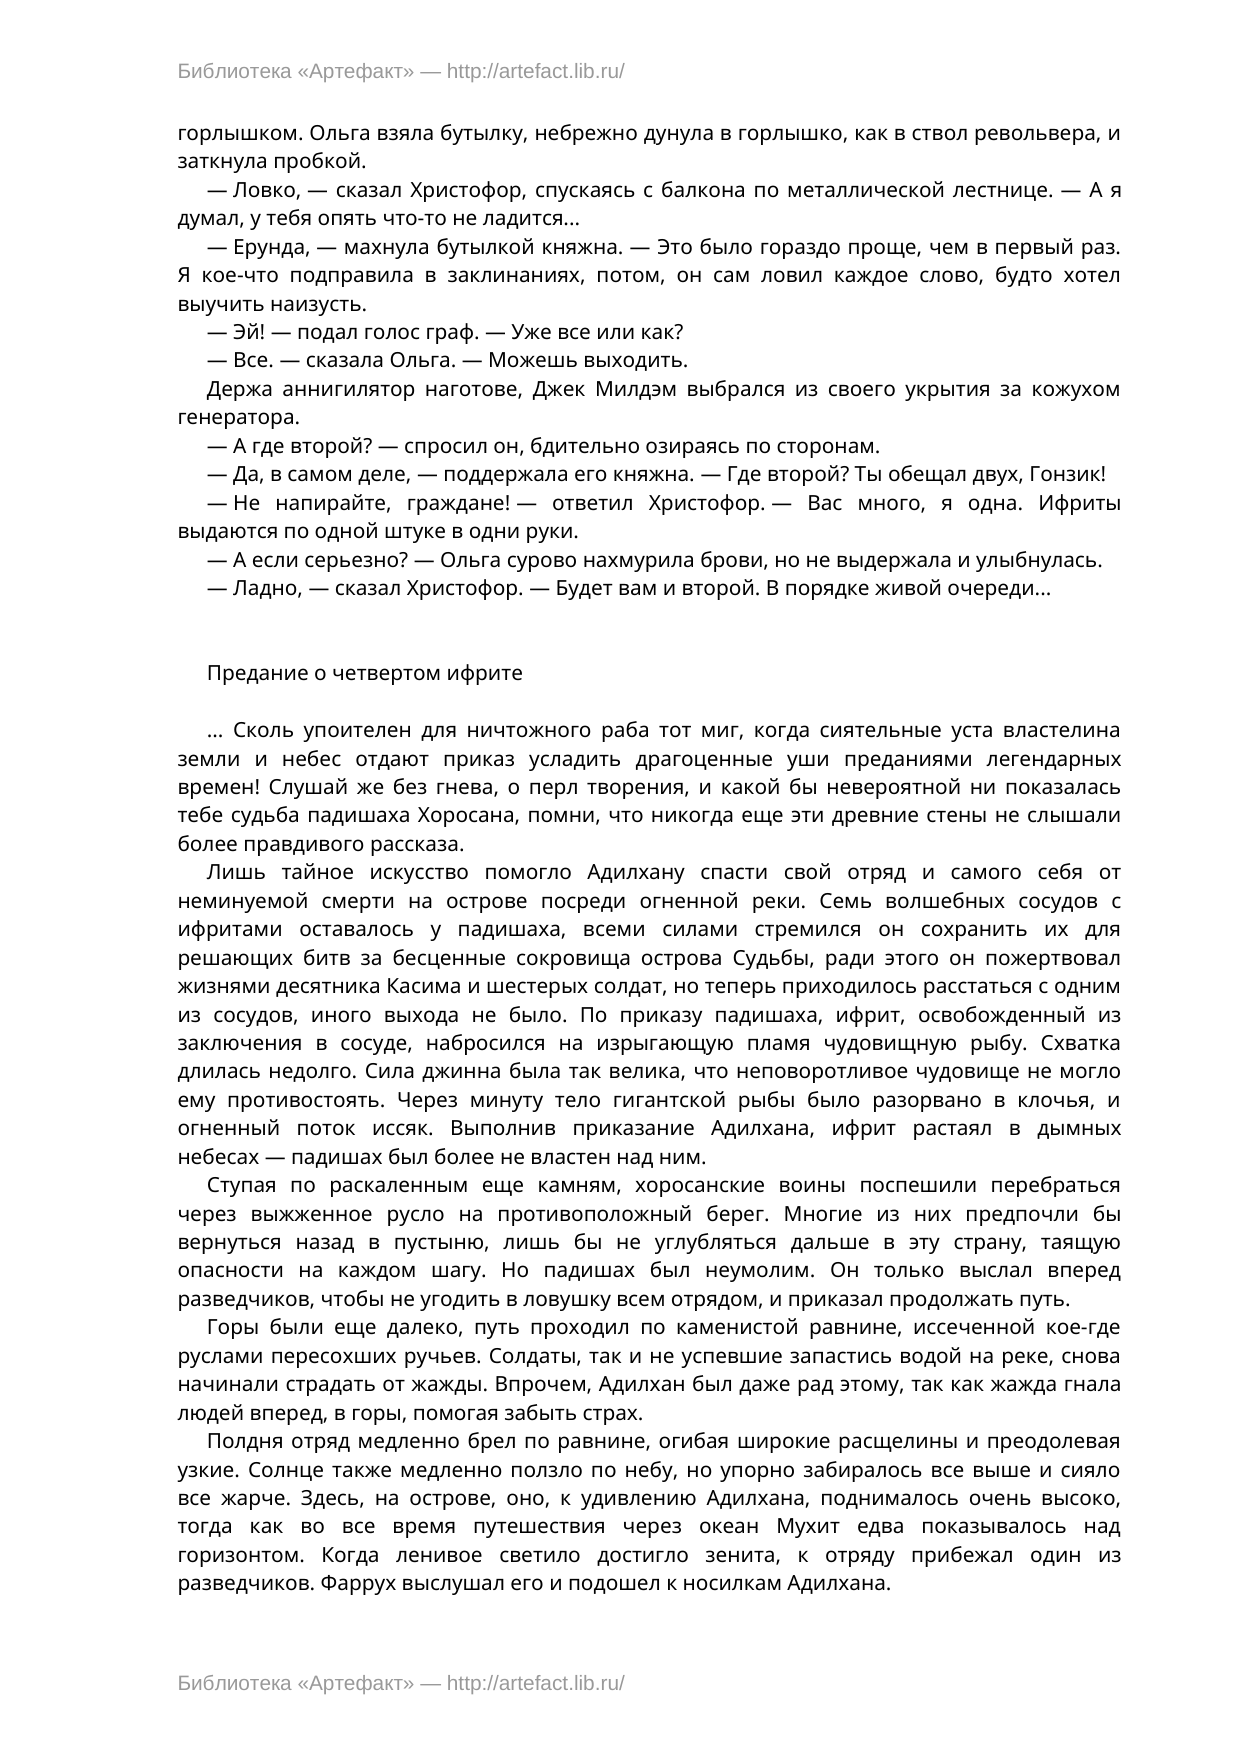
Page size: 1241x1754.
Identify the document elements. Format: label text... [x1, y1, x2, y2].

text Держа аннигилятор наготове, Джек Милдэм выбрался из своего укрытия за кожухом генератора. [177, 374, 1122, 431]
text Ступая по раскаленным еще камням, хоросанские воины поспешили перебраться через выжженное русло на противоположный берег. Многие из них предпочли бы вернуться назад в пустыню, лишь бы не углубляться дальше в эту страну, таящую опасности на каждом шагу. Но падишах был неумолим. Он только выслал вперед разведчиков, чтобы не угодить в ловушку всем отрядом, и приказал продолжать путь. [177, 1170, 1122, 1312]
text — Да, в самом деле, — поддержала его княжна. — Где второй? Ты обещал двух, Гонзик! [177, 459, 1122, 488]
text — А где второй? — спросил он, бдительно озираясь по сторонам. [177, 431, 1122, 459]
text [177, 118, 1122, 175]
text — А если серьезно? — Ольга сурово нахмурила брови, но не выдержала и улыбнулась. [177, 545, 1122, 573]
text — Все. — сказала Ольга. — Можешь выходить. [177, 346, 1122, 374]
text — Эй! — подал голос граф. — Уже все или как? [177, 317, 1122, 346]
text Полдня отряд медленно брел по равнине, огибая широкие расщелины и преодолевая узкие. Солнце также медленно ползло по небу, но упорно забиралось все выше и сияло все жарче. Здесь, на острове, оно, к удивлению Адилхана, поднималось очень высоко, тогда как во все время путешествия через океан Мухит едва показывалось над горизонтом. Когда ленивое светило достигло зенита, к отряду прибежал один из разведчиков. Фаррух выслушал его и подошел к носилкам Адилхана. [177, 1426, 1122, 1597]
text ... Сколь упоителен для ничтожного раба тот миг, когда сиятельные уста властелина земли и небес отдают приказ усладить драгоценные уши преданиями легендарных времен! Слушай же без гнева, о перл творения, и какой бы невероятной ни показалась тебе судьба падишаха Хоросана, помни, что никогда еще эти древние стены не слышали более правдивого рассказа. [177, 715, 1122, 857]
text — Ерунда, — махнула бутылкой княжна. — Это было гораздо проще, чем в первый раз. Я кое-что подправила в заклинаниях, потом, он сам ловил каждое слово, будто хотел выучить наизусть. [177, 232, 1122, 317]
subtitle Предание о четвертом ифрите [177, 658, 1122, 687]
text — Ловко, — сказал Христофор, спускаясь с балкона по металлической лестнице. — А я думал, у тебя опять что-то не ладится... [177, 175, 1122, 232]
text Горы были еще далеко, путь проходил по каменистой равнине, иссеченной кое-где руслами пересохших ручьев. Солдаты, так и не успевшие запастись водой на реке, снова начинали страдать от жажды. Впрочем, Адилхан был даже рад этому, так как жажда гнала людей вперед, в горы, помогая забыть страх. [177, 1312, 1122, 1426]
text — Не напирайте, граждане! — ответил Христофор. — Вас много, я одна. Ифриты выдаются по одной штуке в одни руки. [177, 488, 1122, 545]
text Лишь тайное искусство помогло Адилхану спасти свой отряд и самого себя от неминуемой смерти на острове посреди огненной реки. Семь волшебных сосудов с ифритами оставалось у падишаха, всеми силами стремился он сохранить их для решающих битв за бесценные сокровища острова Судьбы, ради этого он пожертвовал жизнями десятника Касима и шестерых солдат, но теперь приходилось расстаться с одним из сосудов, иного выхода не было. По приказу падишаха, ифрит, освобожденный из заключения в сосуде, набросился на изрыгающую пламя чудовищную рыбу. Схватка длилась недолго. Сила джинна была так велика, что неповоротливое чудовище не могло ему противостоять. Через минуту тело гигантской рыбы было разорвано в клочья, и огненный поток иссяк. Выполнив приказание Адилхана, ифрит растаял в дымных небесах — падишах был более не властен над ним. [177, 857, 1122, 1170]
text — Ладно, — сказал Христофор. — Будет вам и второй. В порядке живой очереди... [177, 573, 1122, 602]
